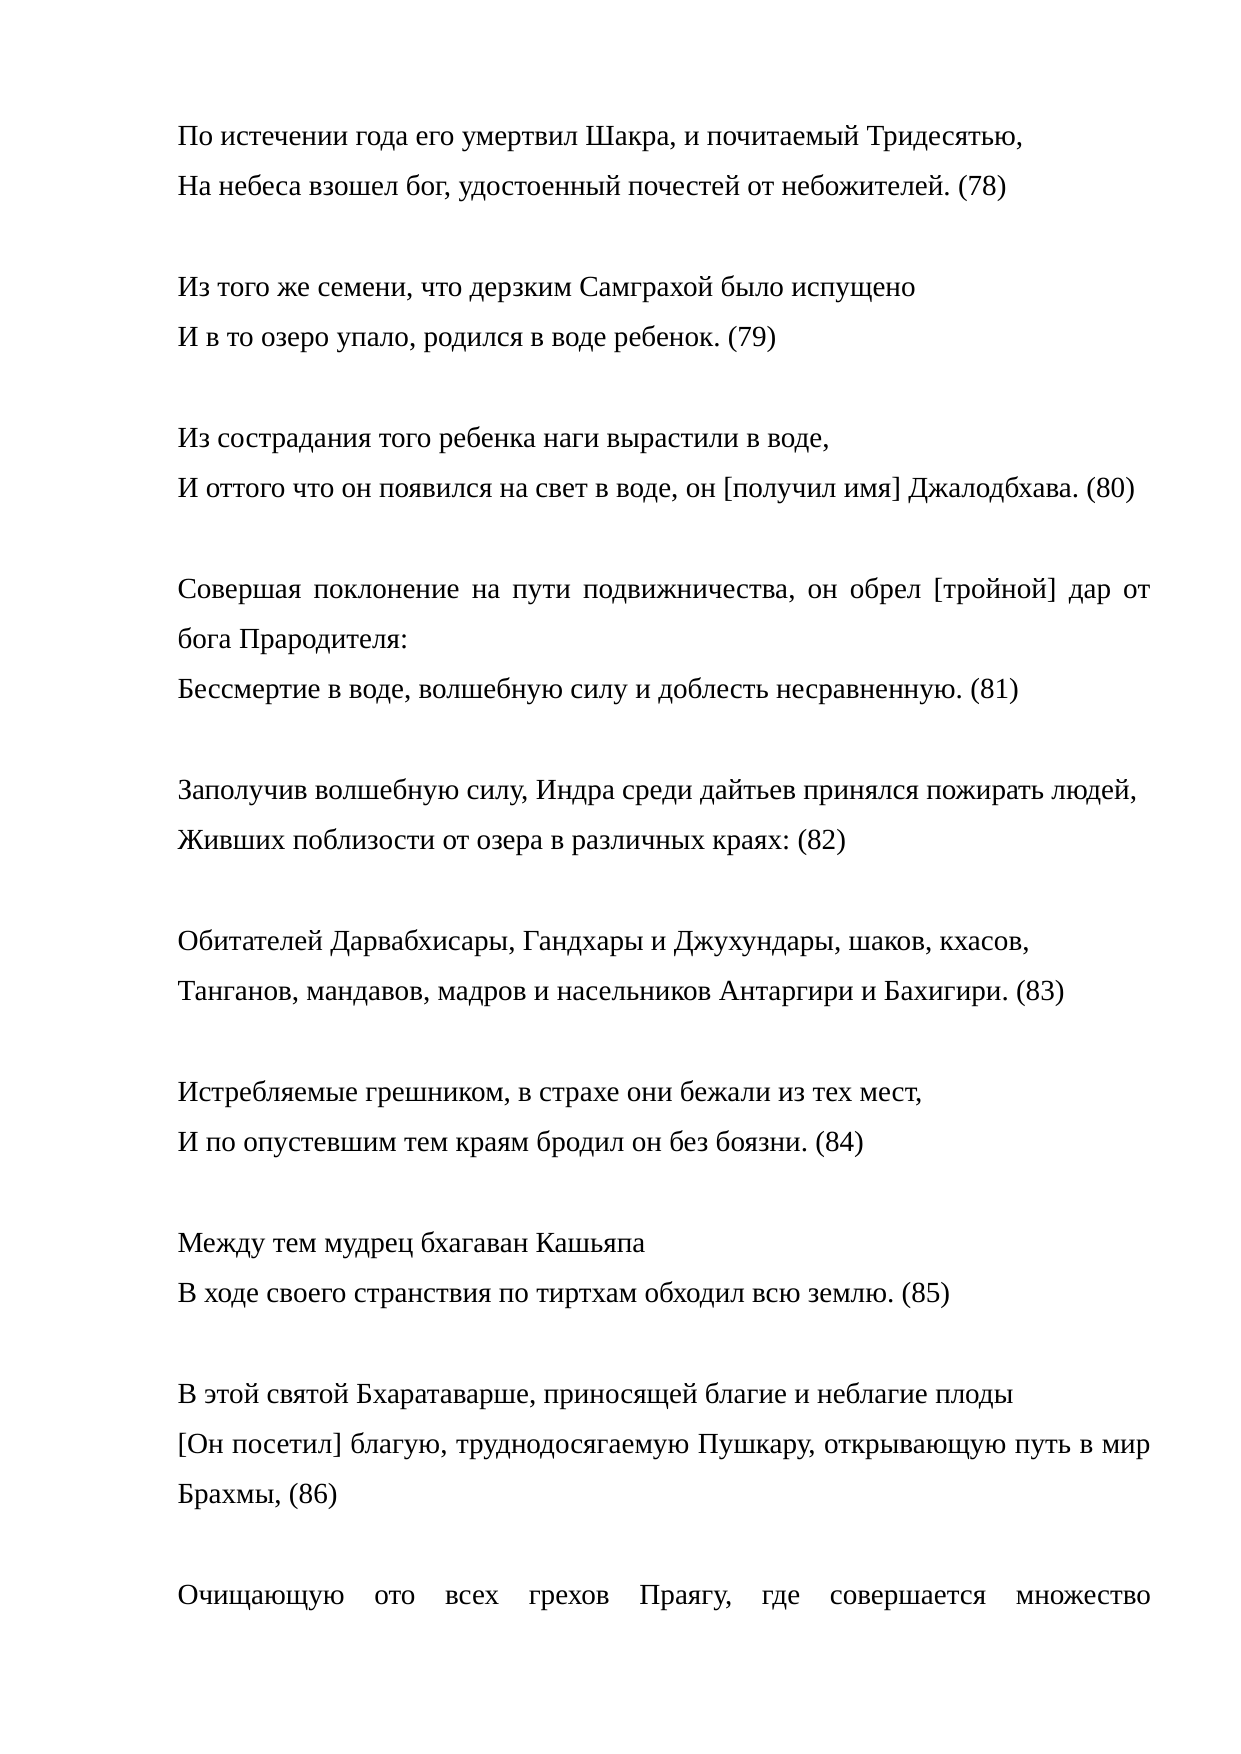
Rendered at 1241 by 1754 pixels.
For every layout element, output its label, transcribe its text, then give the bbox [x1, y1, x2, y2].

text И оттого что он появился на свет в воде, он [получил имя] Джалодбхава. (80) [177, 470, 1152, 504]
text И по опустевшим тем краям бродил он без боязни. (84) [177, 1124, 1152, 1158]
text В ходе своего странствия по тиртхам обходил всю землю. (85) [177, 1275, 1152, 1309]
text И в то озеро упало, родился в воде ребенок. (79) [177, 319, 1152, 353]
text Обитателей Дарвабхисары, Гандхары и Джухундары, шаков, кхасов, [177, 923, 1152, 957]
text Танганов, мандавов, мадров и насельников Антаргири и Бахигири. (83) [177, 973, 1152, 1007]
text Совершая поклонение на пути подвижничества, он обрел [тройной] дар от бога Прародителя: [177, 571, 1152, 655]
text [177, 1577, 1152, 1611]
text Из того же семени, что дерзким Самграхой было испущено [177, 269, 1152, 303]
text Из сострадания того ребенка наги вырастили в воде, [177, 420, 1152, 453]
text По истечении года его умертвил Шакра, и почитаемый Тридесятью, [177, 118, 1152, 152]
text Живших поблизости от озера в различных краях: (82) [177, 822, 1152, 856]
text На небеса взошел бог, удостоенный почестей от небожителей. (78) [177, 168, 1152, 202]
text [Он посетил] благую, труднодосягаемую Пушкару, открывающую путь в мир Брахмы, (86) [177, 1426, 1152, 1510]
text Заполучив волшебную силу, Индра среди дайтьев принялся пожирать людей, [177, 772, 1152, 806]
text Истребляемые грешником, в страхе они бежали из тех мест, [177, 1074, 1152, 1108]
text В этой святой Бхаратаварше, приносящей благие и неблагие плоды [177, 1376, 1152, 1409]
text Бессмертие в воде, волшебную силу и доблесть несравненную. (81) [177, 672, 1152, 705]
text Между тем мудрец бхагаван Кашьяпа [177, 1225, 1152, 1258]
